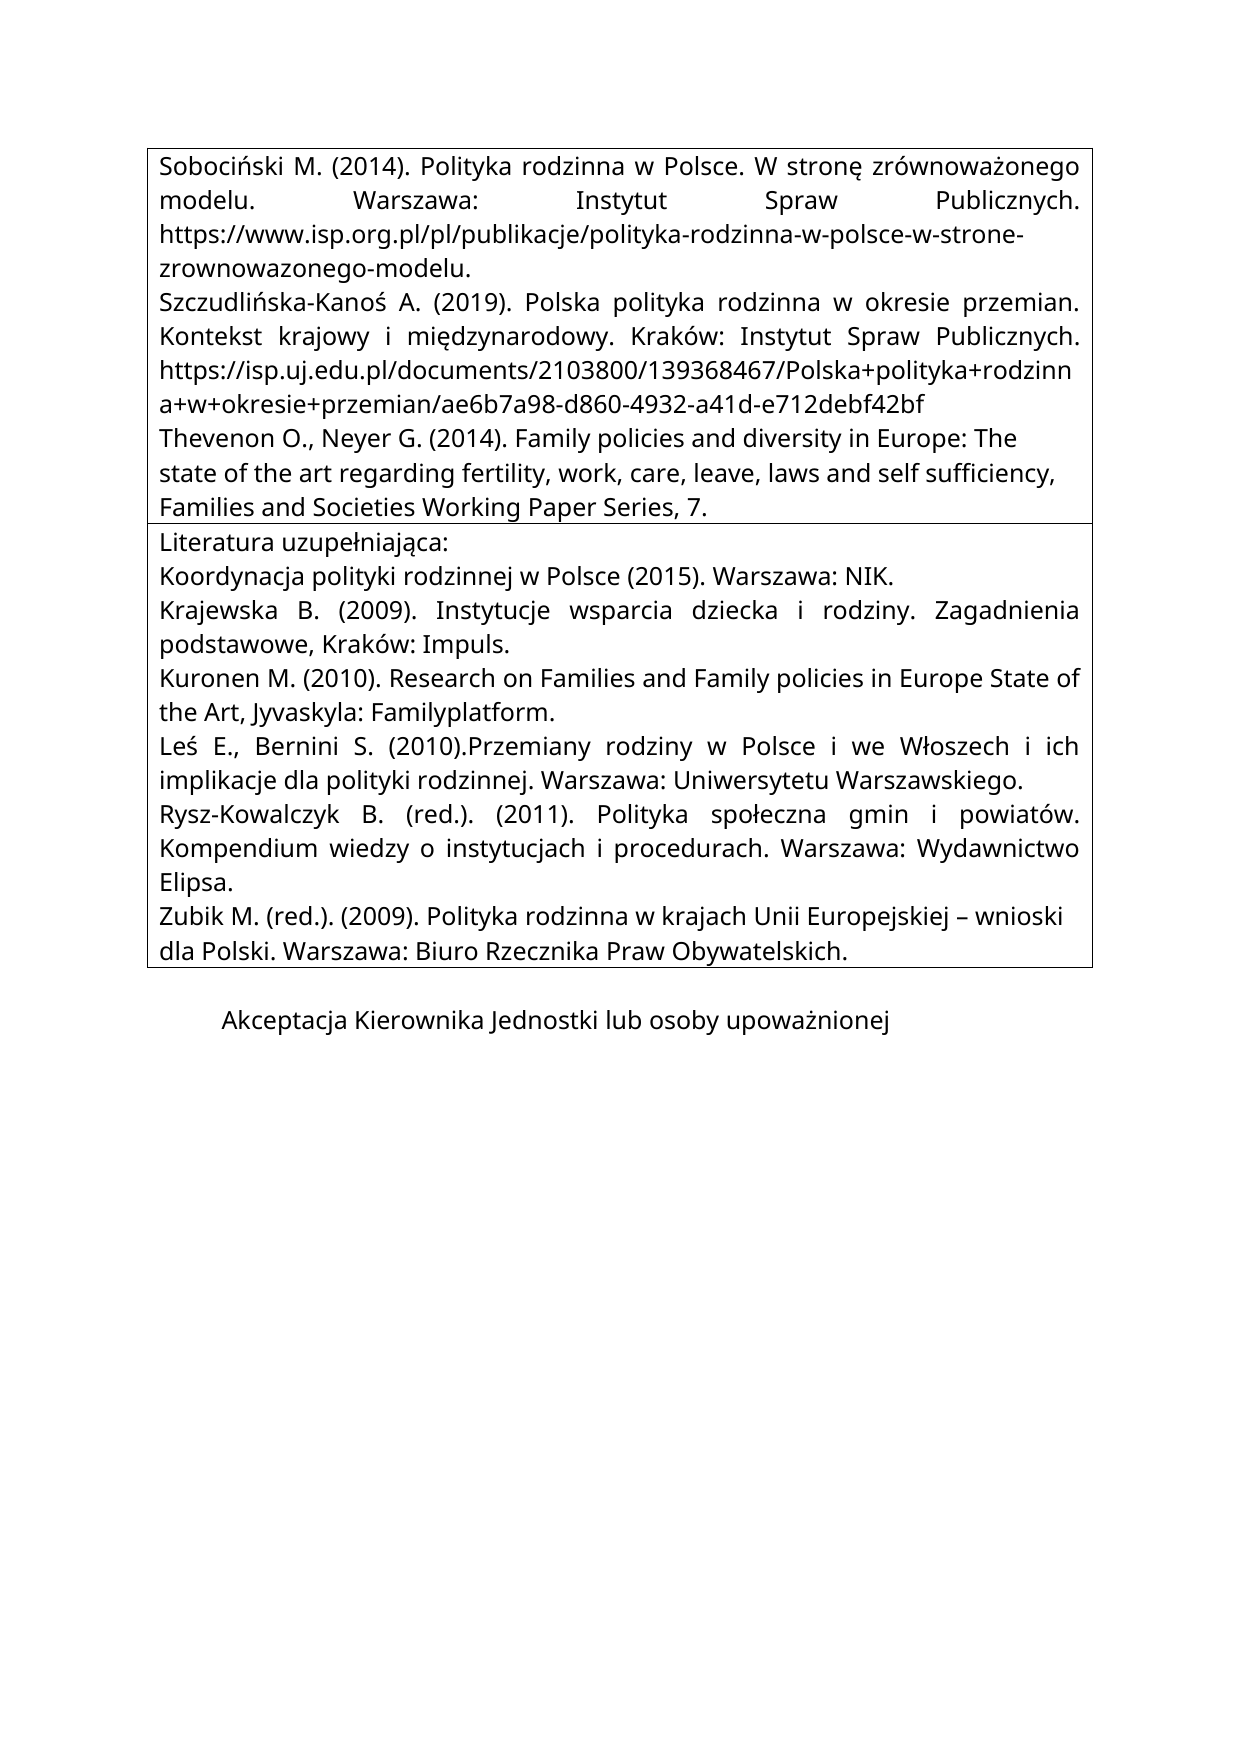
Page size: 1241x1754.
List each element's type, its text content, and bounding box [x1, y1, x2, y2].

table_cell Literatura uzupełniająca: Koordynacja polityki rodzinnej w Polsce (2015). Warszawa: NIK. Krajewska B. (2009). Instytucje wsparcia dziecka i rodziny. Zagadnienia podstawowe, Kraków: Impuls. Kuronen M. (2010). Research on Families and Family policies in Europe State of the Art, Jyvaskyla: Familyplatform. Leś E., Bernini S. (2010).Przemiany rodziny w Polsce i we Włoszech i ich implikacje dla polityki rodzinnej. Warszawa: Uniwersytetu Warszawskiego. Rysz-Kowalczyk B. (red.). (2011). Polityka społeczna gmin i powiatów. Kompendium wiedzy o instytucjach i procedurach. Warszawa: Wydawnictwo Elipsa. Zubik M. (red.). (2009). Polityka rodzinna w krajach Unii Europejskiej – wnioski dla Polski. Warszawa: Biuro Rzecznika Praw Obywatelskich. [148, 524, 1092, 967]
text Akceptacja Kierownika Jednostki lub osoby upoważnionej [148, 1002, 1093, 1036]
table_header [148, 149, 1092, 523]
